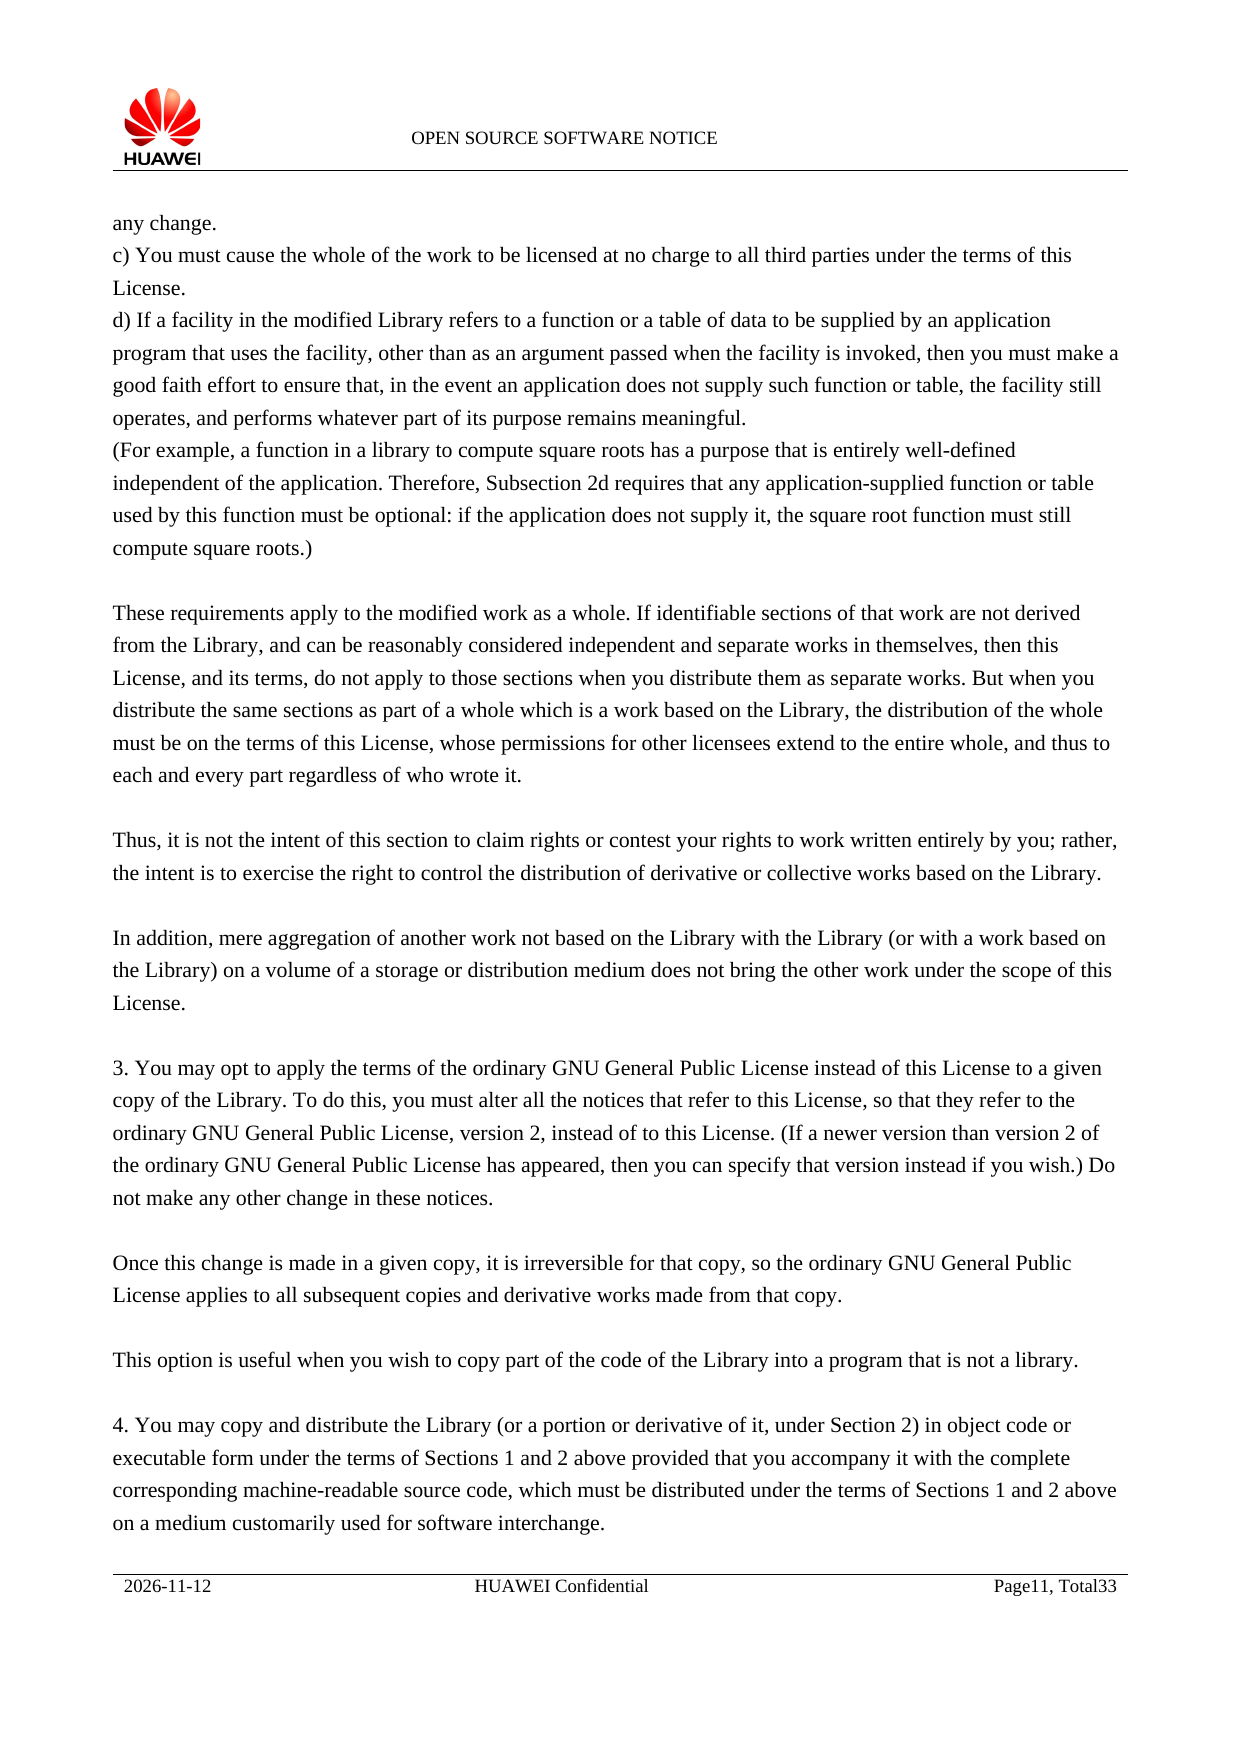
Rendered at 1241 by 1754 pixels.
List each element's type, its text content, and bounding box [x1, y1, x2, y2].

picture [124, 88, 201, 165]
